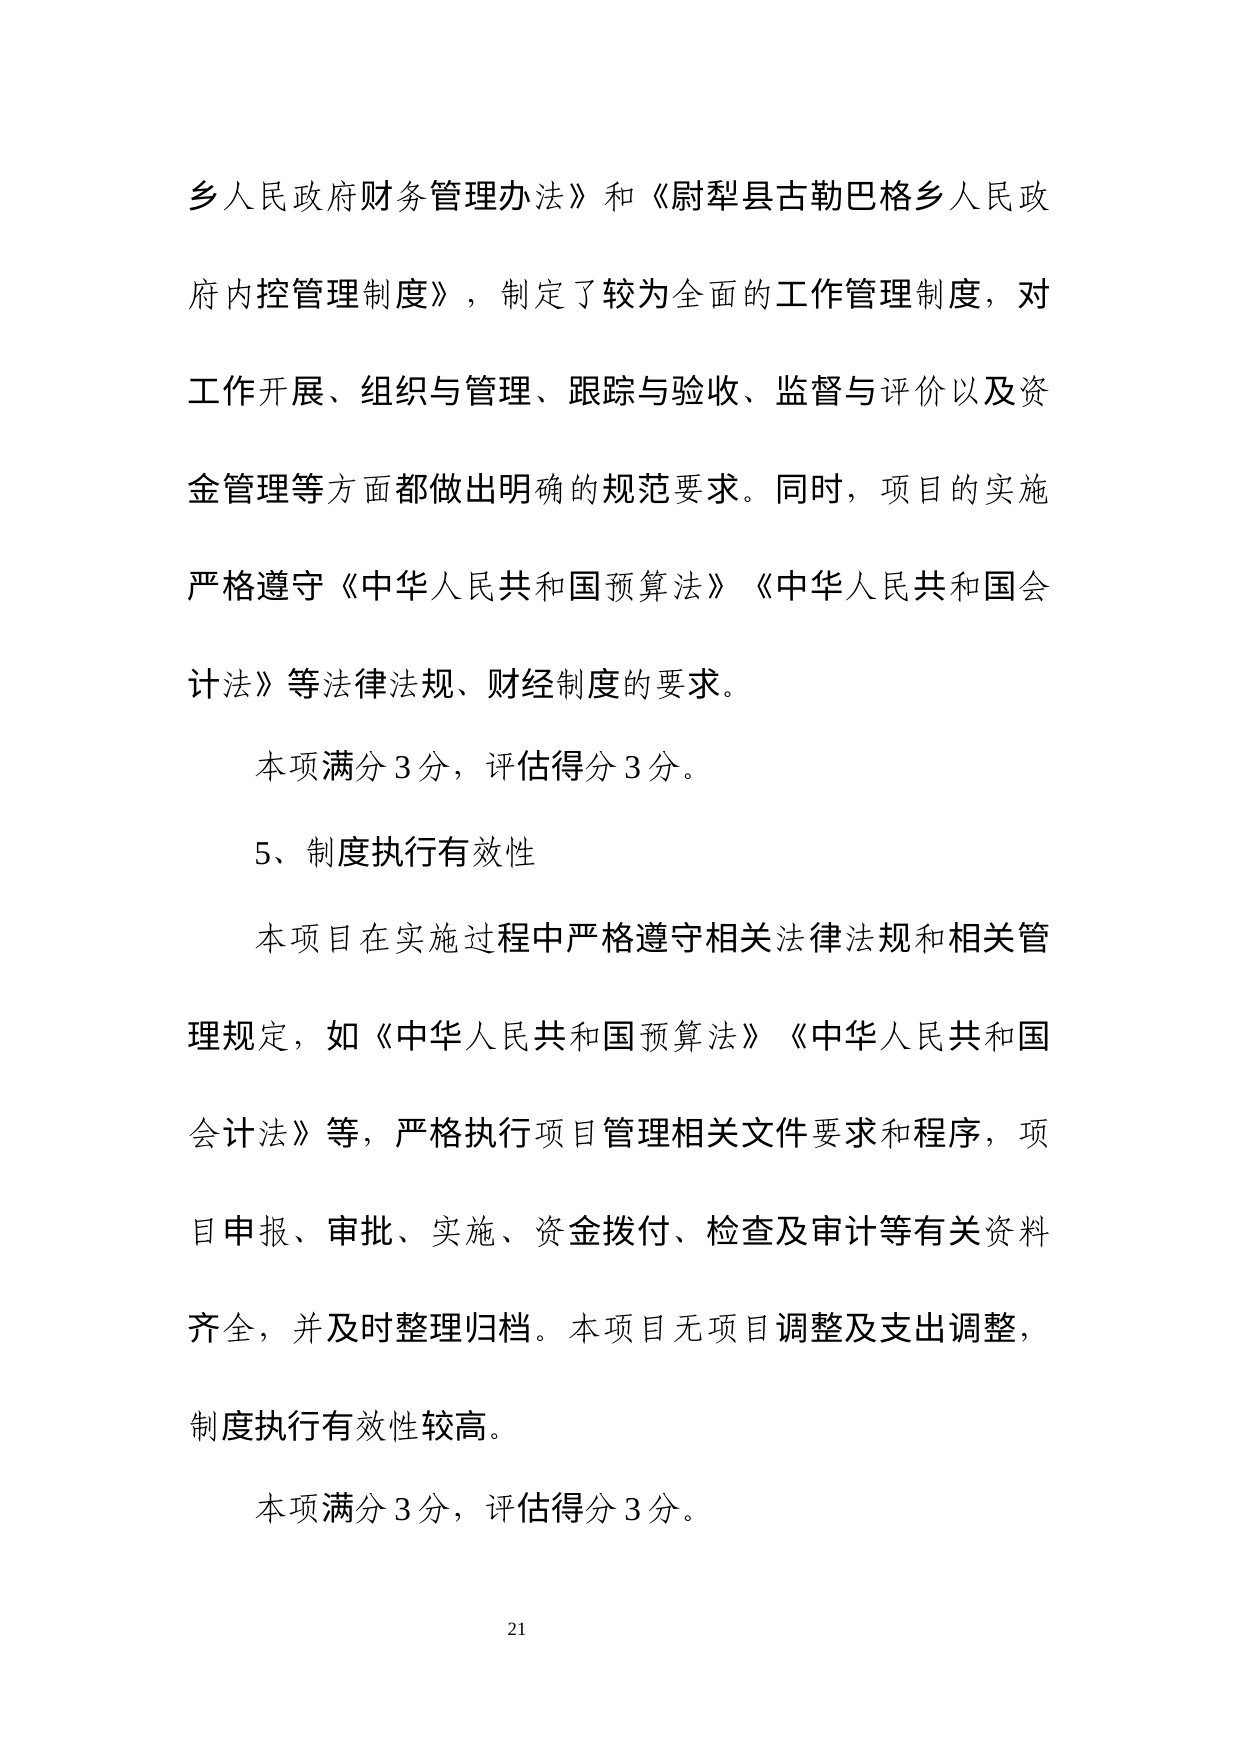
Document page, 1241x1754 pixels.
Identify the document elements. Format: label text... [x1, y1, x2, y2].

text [187, 162, 1053, 714]
text 5、制度执行有效性 [187, 819, 1053, 884]
text 本项满分3分，评估得分3分。 [187, 1475, 1053, 1540]
text 本项目在实施过程中严格遵守相关法律法规和相关管理规定，如《中华人民共和国预算法》《中华人民共和国会计法》等，严格执行项目管理相关文件要求和程序，项目申报、审批、实施、资金拨付、检查及审计等有关资料齐全，并及时整理归档。本项目无项目调整及支出调整，制度执行有效性较高。 [187, 904, 1053, 1456]
text 本项满分3分，评估得分3分。 [187, 733, 1053, 798]
